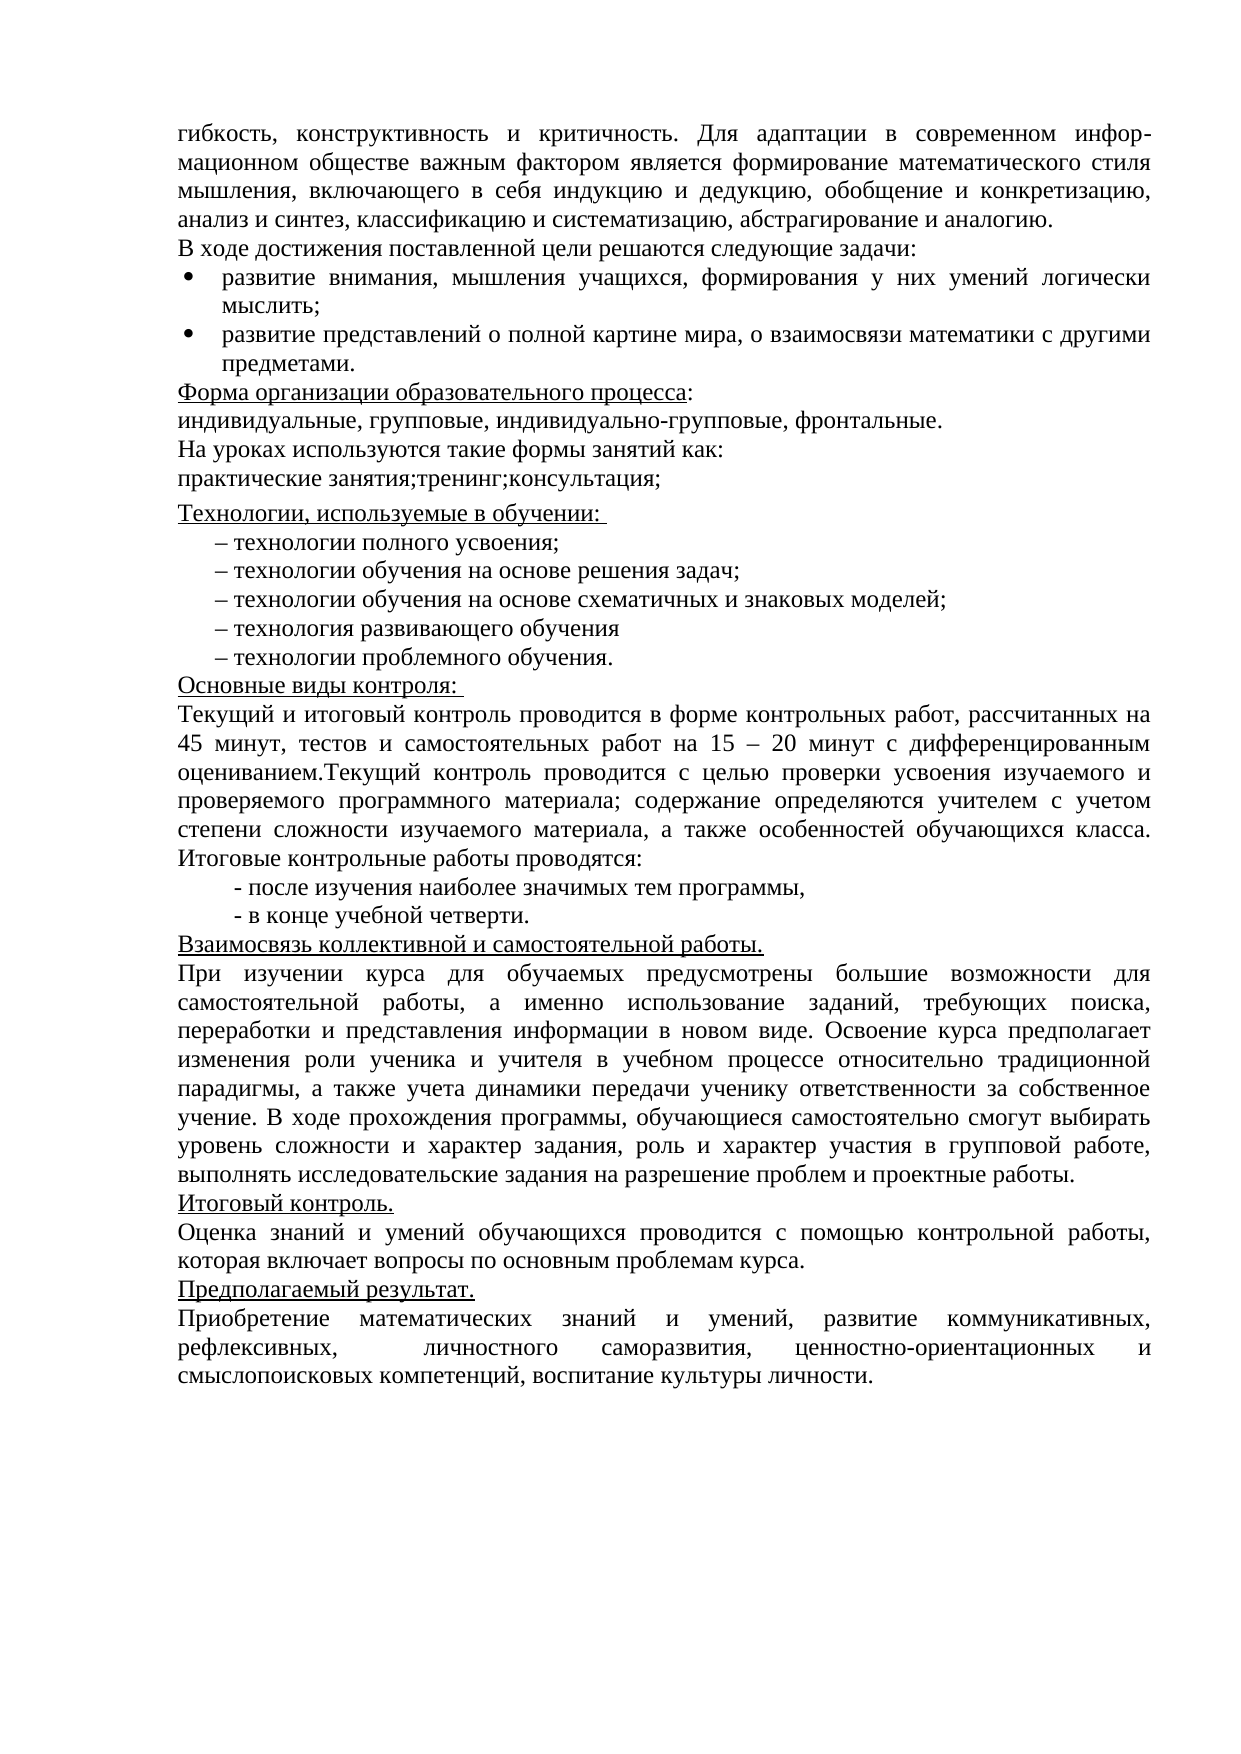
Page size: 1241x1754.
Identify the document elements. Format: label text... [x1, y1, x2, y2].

text практические занятия;тренинг;консультация; [177, 463, 1152, 492]
text Итоговый контроль. [177, 1188, 1152, 1217]
text Основные виды контроля: [177, 671, 1152, 699]
text Текущий и итоговый контроль проводится в форме контрольных работ, рассчитанных на 45 минут, тестов и самостоятельных работ на 15 – 20 минут с дифференцированным оцениванием.Текущий контроль проводится с целью проверки усвоения изучаемого и проверяемого программного материала; содержание определяются учителем с учетом степени сложности изучаемого материала, а также особенностей обучающихся класса. Итоговые контрольные работы проводятся: [177, 699, 1152, 872]
text Взаимосвязь коллективной и самостоятельной работы. [177, 929, 1152, 958]
list развитие внимания, мышления учащихся, формирования у них умений логически мыслить; [184, 262, 1152, 319]
text Приобретение математических знаний и умений, развитие коммуникативных, рефлексивных, личностного саморазвития, ценностно-ориентационных и смыслопоисковых компетенций, воспитание культуры личности. [177, 1303, 1152, 1389]
text При изучении курса для обучаемых предусмотрены большие возможности для самостоятельной работы, а именно использование заданий, требующих поиска, переработки и представления информации в новом виде. Освоение курса предполагает изменения роли ученика и учителя в учебном процессе относительно традиционной парадигмы, а также учета динамики передачи ученику ответственности за собственное учение. В ходе прохождения программы, обучающиеся самостоятельно смогут выбирать уровень сложности и характер задания, роль и характер участия в групповой работе, выполнять исследовательские задания на разрешение проблем и проектные работы. [177, 958, 1152, 1188]
text Предполагаемый результат. [177, 1274, 1152, 1303]
text - после изучения наиболее значимых тем программы, [177, 872, 1152, 901]
text - в конце учебной четверти. [177, 901, 1152, 929]
text Технологии, используемые в обучении: [177, 498, 1152, 527]
text – технологии обучения на основе решения задач; [177, 556, 1152, 584]
text индивидуальные, групповые, индивидуально-групповые, фронтальные. [177, 406, 1152, 434]
text На уроках используются такие формы занятий как: [177, 434, 1152, 463]
text – технология развивающего обучения [177, 613, 1152, 642]
list развитие представлений о полной картине мира, о взаимосвязи математики с другими предметами. [184, 319, 1152, 377]
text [177, 118, 1152, 233]
text Форма организации образовательного процесса: [177, 377, 1152, 406]
text – технологии обучения на основе схематичных и знаковых моделей; [177, 584, 1152, 613]
text Оценка знаний и умений обучающихся проводится с помощью контрольной работы, которая включает вопросы по основным проблемам курса. [177, 1217, 1152, 1274]
text – технологии проблемного обучения. [177, 642, 1152, 671]
text – технологии полного усвоения; [177, 527, 1152, 556]
text В ходе достижения поставленной цели решаются следующие задачи: [177, 233, 1152, 262]
